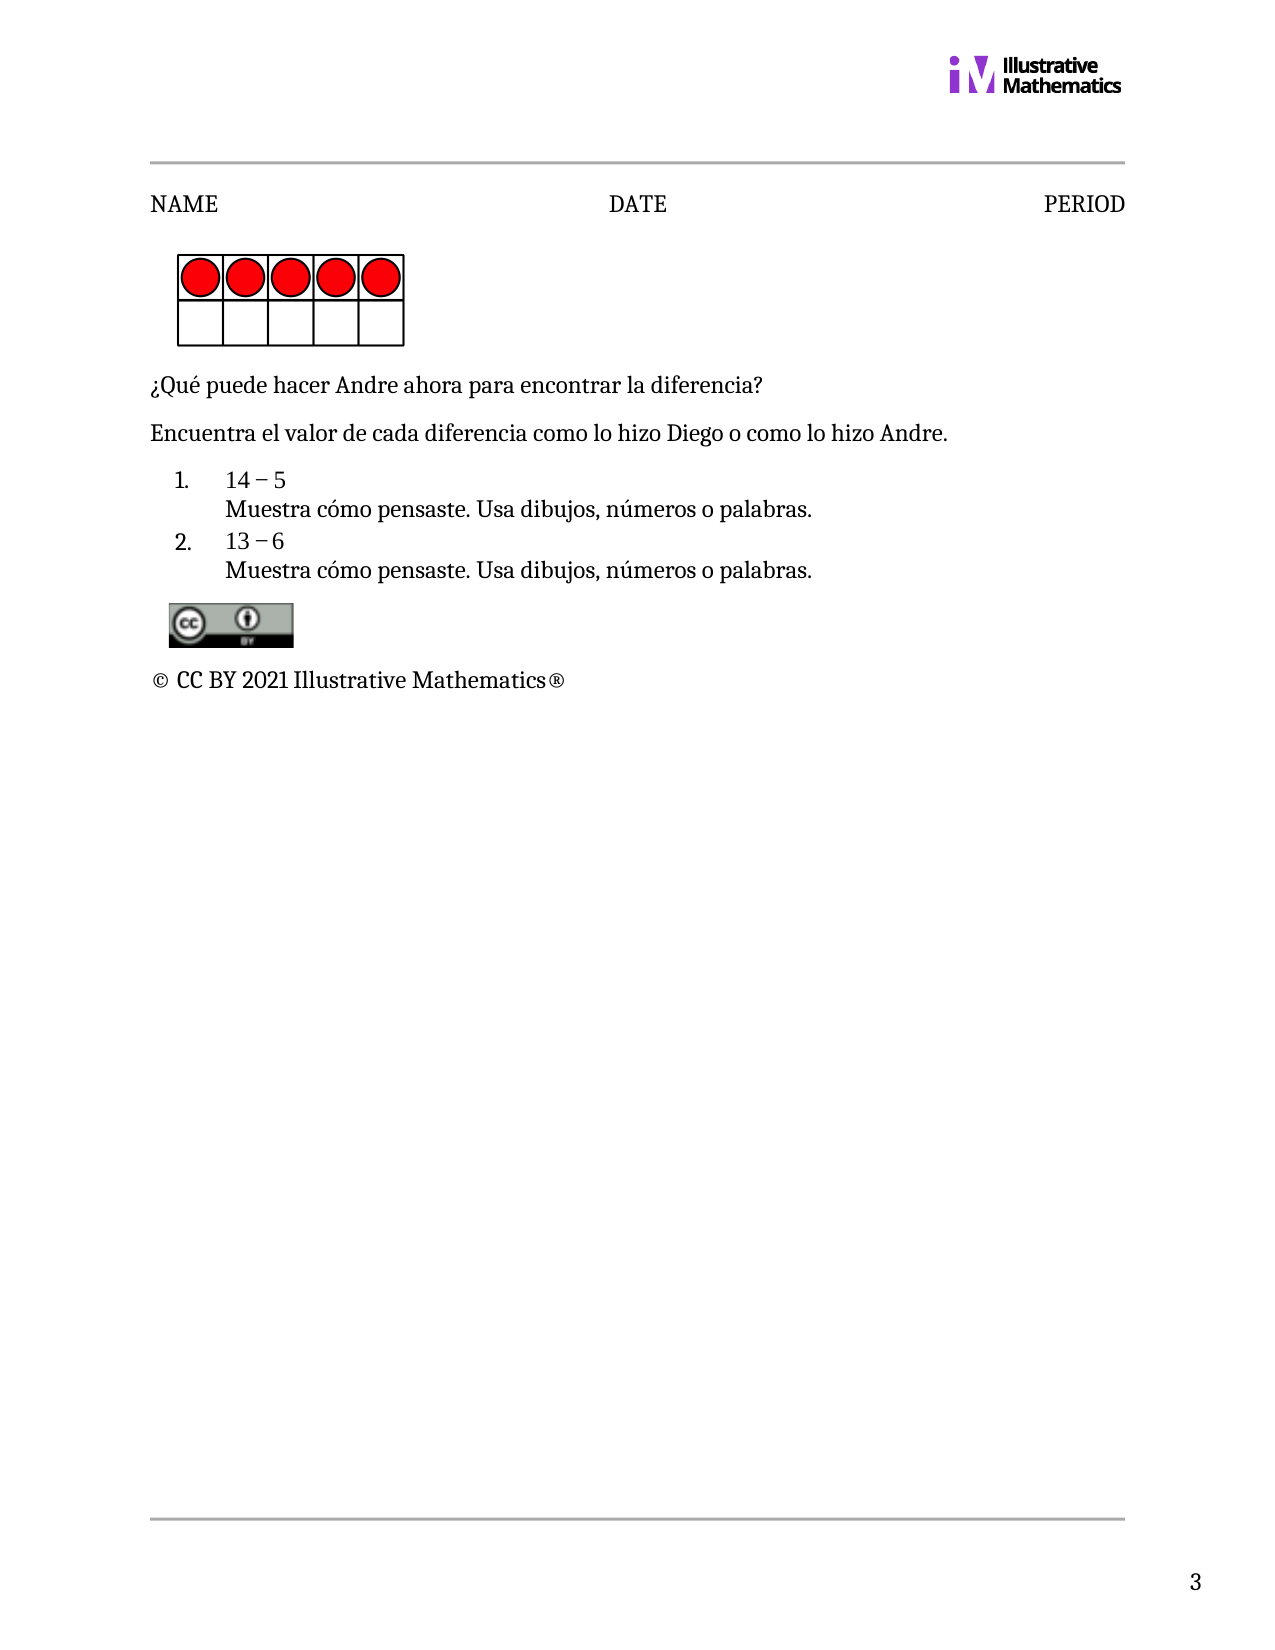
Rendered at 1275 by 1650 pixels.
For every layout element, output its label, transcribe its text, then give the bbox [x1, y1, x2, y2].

list Muestra cómo pensaste. Usa dibujos, números o palabras. [175, 466, 1125, 524]
picture [168, 603, 294, 648]
text Encuentra el valor de cada diferencia como lo hizo Diego o como lo hizo Andre. [150, 419, 1125, 447]
text © CC BY 2021 Illustrative Mathematics® [150, 666, 1125, 695]
picture [168, 247, 413, 353]
text ¿Qué puede hacer Andre ahora para encontrar la diferencia? [150, 371, 1125, 400]
picture [949, 55, 1121, 93]
list Muestra cómo pensaste. Usa dibujos, números o palabras. [175, 527, 1125, 585]
